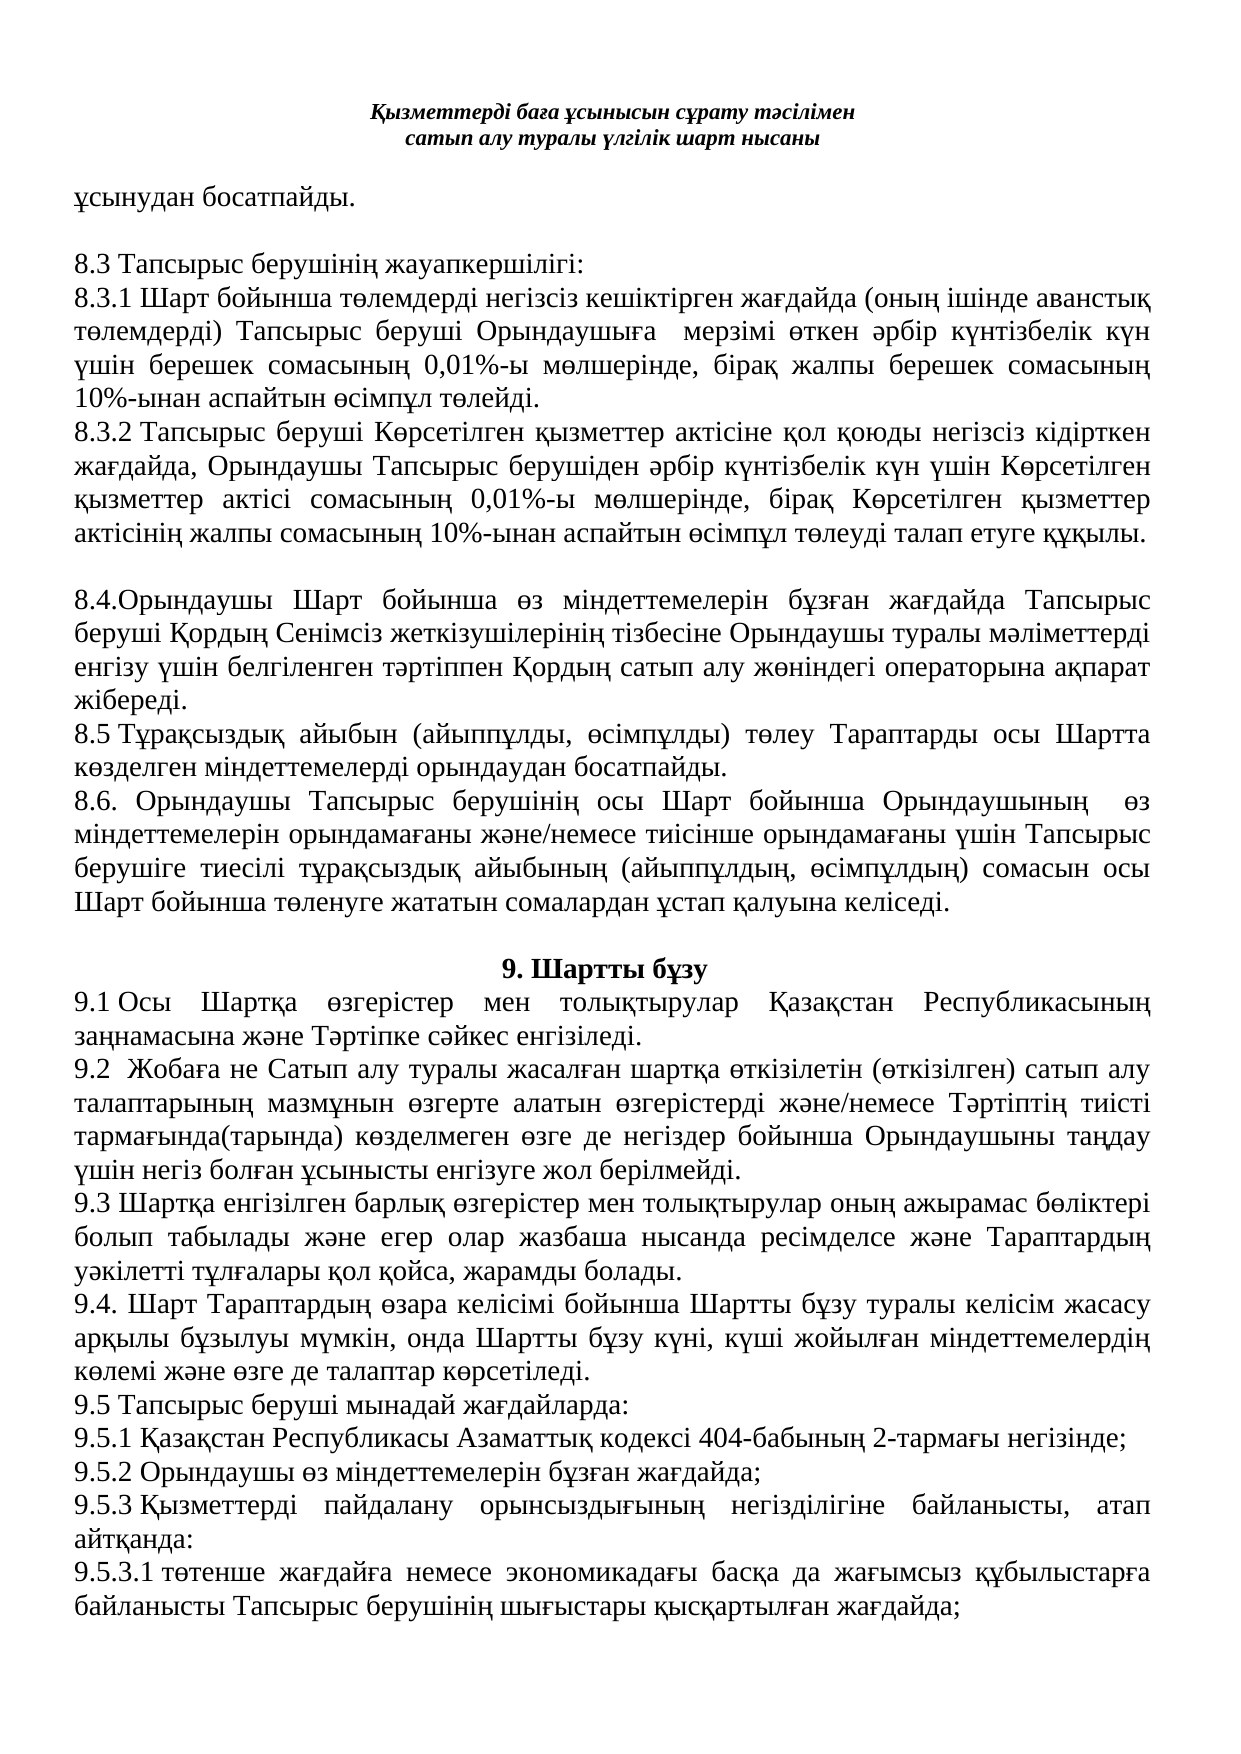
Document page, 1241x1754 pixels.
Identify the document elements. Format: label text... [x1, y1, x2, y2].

text 8.5 Тұрақсыздық айыбын (айыппұлды, өсімпұлды) төлеу Тараптарды осы Шартта көзделген міндеттемелерді орындаудан босатпайды. [74, 749, 1152, 783]
text 8.4.Орындаушы Шарт бойынша өз міндеттемелерін бұзған жағдайда Тапсырыс беруші Қордың Сенімсіз жеткізушілерінің тізбесіне Орындаушы туралы мәліметтерді енгізу үшін белгіленген тәртіппен Қордың сатып алу жөніндегі операторына ақпарат жібереді. [74, 682, 1152, 716]
text 8.6. Орындаушы Тапсырыс берушінің осы Шарт бойынша Орындаушының өз міндеттемелерін орындамағаны және/немесе тиісінше орындамағаны үшін Тапсырыс берушіге тиесілі тұрақсыздық айыбының (айыппұлдың, өсімпұлдың) сомасын осы Шарт бойынша төленуге жататын сомалардан ұстап қалуына келіседі. [74, 783, 1152, 917]
text 9.5.3 Қызметтерді пайдалану орынсыздығының негізділігіне байланысты, атап айтқанда: [74, 1487, 1152, 1554]
text 9.5 Тапсырыс беруші мынадай жағдайларда: [118, 1387, 1152, 1420]
text 9.5.2 Орындаушы өз міндеттемелерін бұзған жағдайда; [74, 1454, 1152, 1487]
text 8.3 Тапсырыс берушінің жауапкершілігі: [110, 246, 1152, 280]
text 9. Шартты бұзу [72, 951, 1137, 984]
text 9.2 Жобаға не Сатып алу туралы жасалған шартқа өткізілетін (өткізілген) сатып алу талаптарының мазмұнын өзгерте алатын өзгерістерді және/немесе Тәртіптің тиісті тармағында(тарында) көзделмеген өзге де негіздер бойынша Орындаушыны таңдау үшін негіз болған ұсынысты енгізуге жол берілмейді. [74, 1051, 1152, 1186]
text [74, 179, 1152, 213]
text 9.5.3.1 төтенше жағдайға немесе экономикадағы басқа да жағымсыз құбылыстарға байланысты Тапсырыс берушінің шығыстары қысқартылған жағдайда; [74, 1554, 1152, 1622]
text 9.3 Шартқа енгізілген барлық өзгерістер мен толықтырулар оның ажырамас бөліктері болып табылады және егер олар жазбаша нысанда ресімделсе және Тараптардың уәкілетті тұлғалары қол қойса, жарамды болады. [74, 1186, 1152, 1286]
text 9.1 Осы Шартқа өзгерістер мен толықтырулар Қазақстан Республикасының заңнамасына және Тәртіпке сәйкес енгізіледі. [74, 984, 1152, 1051]
text 9.5.1 Қазақстан Республикасы Азаматтық кодексі 404-бабының 2-тармағы негізінде; [74, 1420, 1152, 1454]
text 9.4. Шарт Тараптардың өзара келісімі бойынша Шартты бұзу туралы келісім жасасу арқылы бұзылуы мүмкін, онда Шартты бұзу күні, күші жойылған міндеттемелердің көлемі және өзге де талаптар көрсетіледі. [74, 1286, 1152, 1387]
text 8.3.1 Шарт бойынша төлемдерді негізсіз кешіктірген жағдайда (оның ішінде аванстық төлемдерді) Тапсырыс беруші Орындаушыға мерзімі өткен әрбір күнтізбелік күн үшін берешек сомасының 0,01%-ы мөлшерінде, бірақ жалпы берешек сомасының 10%-ынан аспайтын өсімпұл төлейді. [74, 280, 1152, 414]
